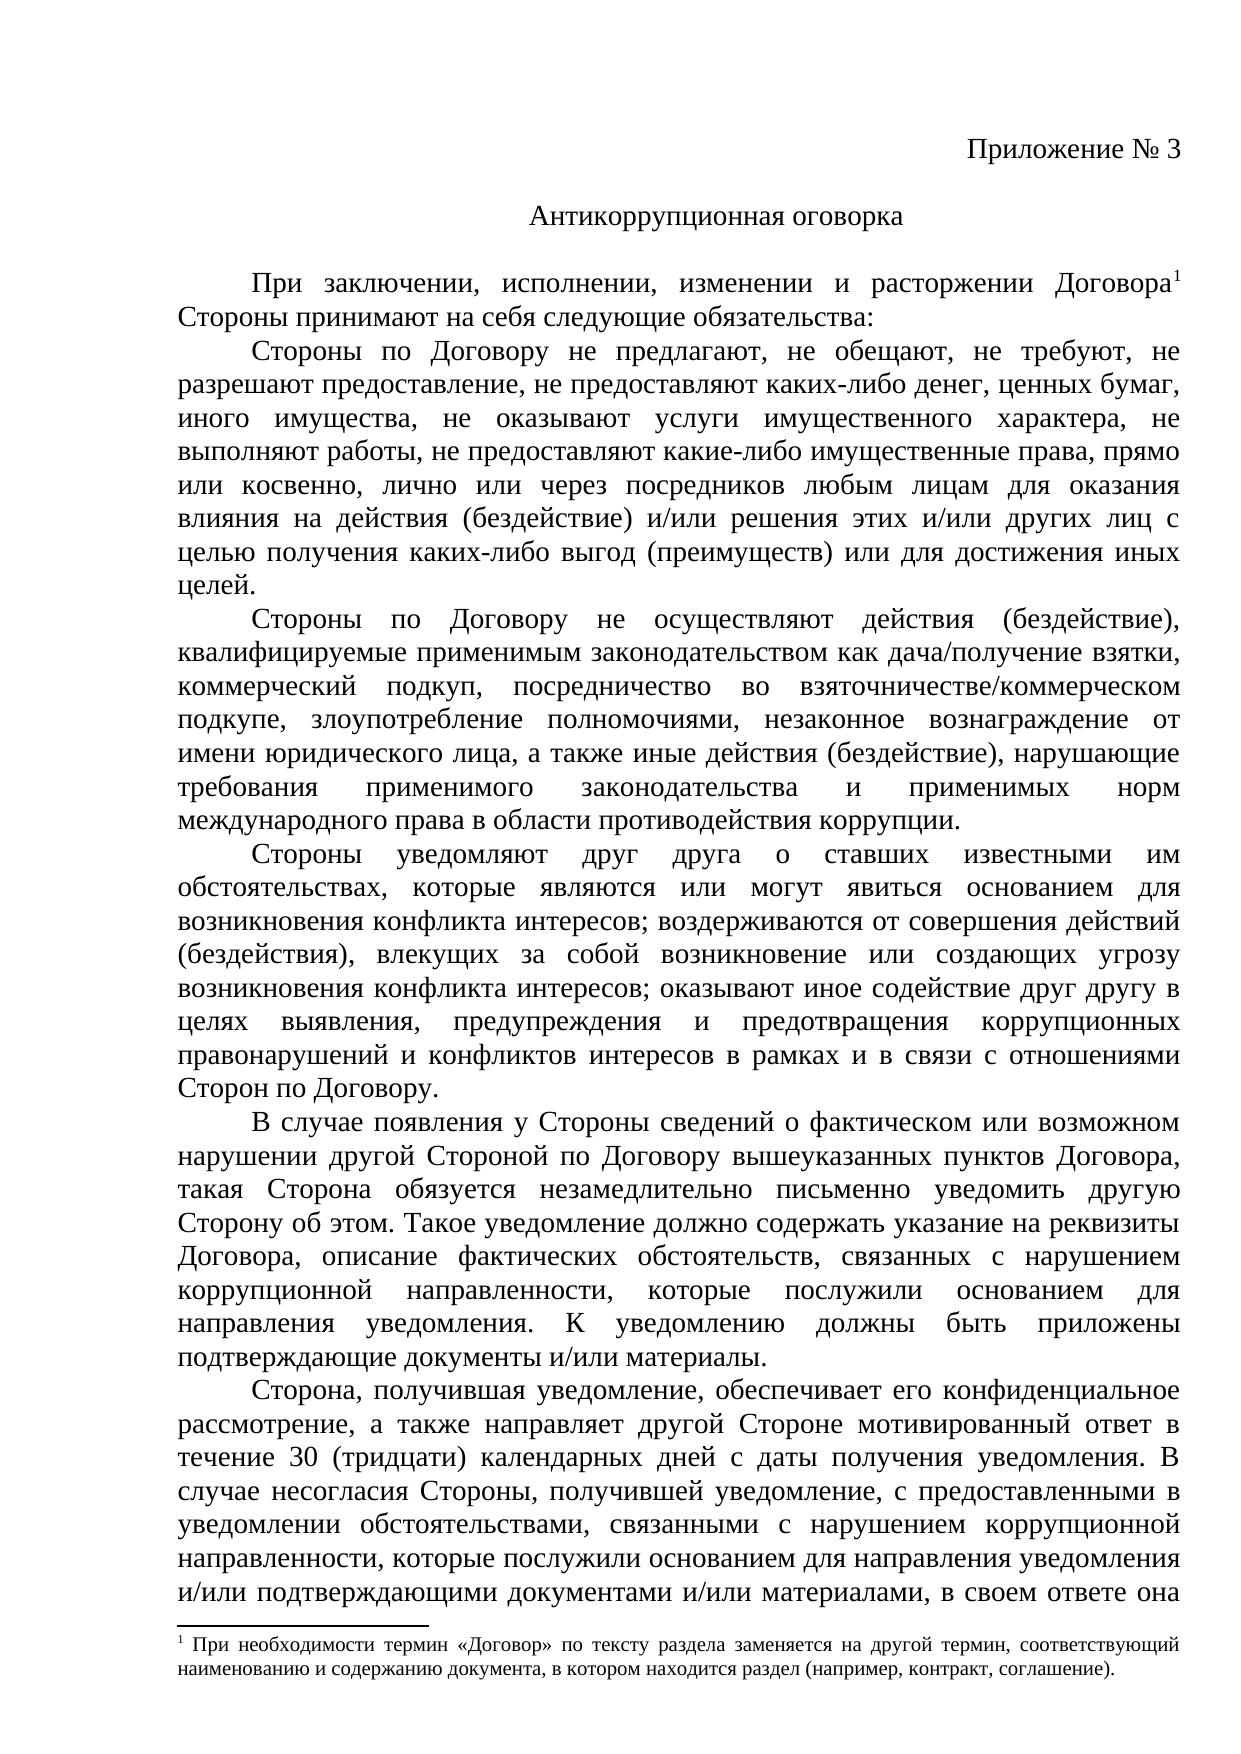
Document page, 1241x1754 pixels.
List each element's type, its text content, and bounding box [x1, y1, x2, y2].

text Стороны по Договору не осуществляют действия (бездействие), квалифицируемые применимым законодательством как дача/получение взятки, коммерческий подкуп, посредничество во взяточничестве/коммерческом подкупе, злоупотребление полномочиями, незаконное вознаграждение от имени юридического лица, а также иные действия (бездействие), нарушающие требования применимого законодательства и применимых норм международного права в области противодействия коррупции. [177, 601, 1181, 836]
text Стороны уведомляют друг друга о ставших известными им обстоятельствах, которые являются или могут явиться основанием для возникновения конфликта интересов; воздерживаются от совершения действий (бездействия), влекущих за собой возникновение или создающих угрозу возникновения конфликта интересов; оказывают иное содействие друг другу в целях выявления, предупреждения и предотвращения коррупционных правонарушений и конфликтов интересов в рамках и в связи с отношениями Сторон по Договору. [177, 836, 1181, 1104]
text Антикоррупционная оговорка [177, 198, 1181, 232]
text В случае появления у Стороны сведений о фактическом или возможном нарушении другой Стороной по Договору вышеуказанных пунктов Договора, такая Сторона обязуется незамедлительно письменно уведомить другую Сторону об этом. Такое уведомление должно содержать указание на реквизиты Договора, описание фактических обстоятельств, связанных с нарушением коррупционной направленности, которые послужили основанием для направления уведомления. К уведомлению должны быть приложены подтверждающие документы и/или материалы. [177, 1104, 1181, 1372]
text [177, 1372, 1181, 1607]
text Стороны по Договору не предлагают, не обещают, не требуют, не разрешают предоставление, не предоставляют каких-либо денег, ценных бумаг, иного имущества, не оказывают услуги имущественного характера, не выполняют работы, не предоставляют какие-либо имущественные права, прямо или косвенно, лично или через посредников любым лицам для оказания влияния на действия (бездействие) и/или решения этих и/или других лиц с целью получения каких-либо выгод (преимуществ) или для достижения иных целей. [177, 333, 1181, 601]
text При заключении, исполнении, изменении и расторжении Договора Стороны принимают на себя следующие обязательства: [177, 266, 1181, 333]
text Приложение № 3 [177, 131, 1181, 165]
